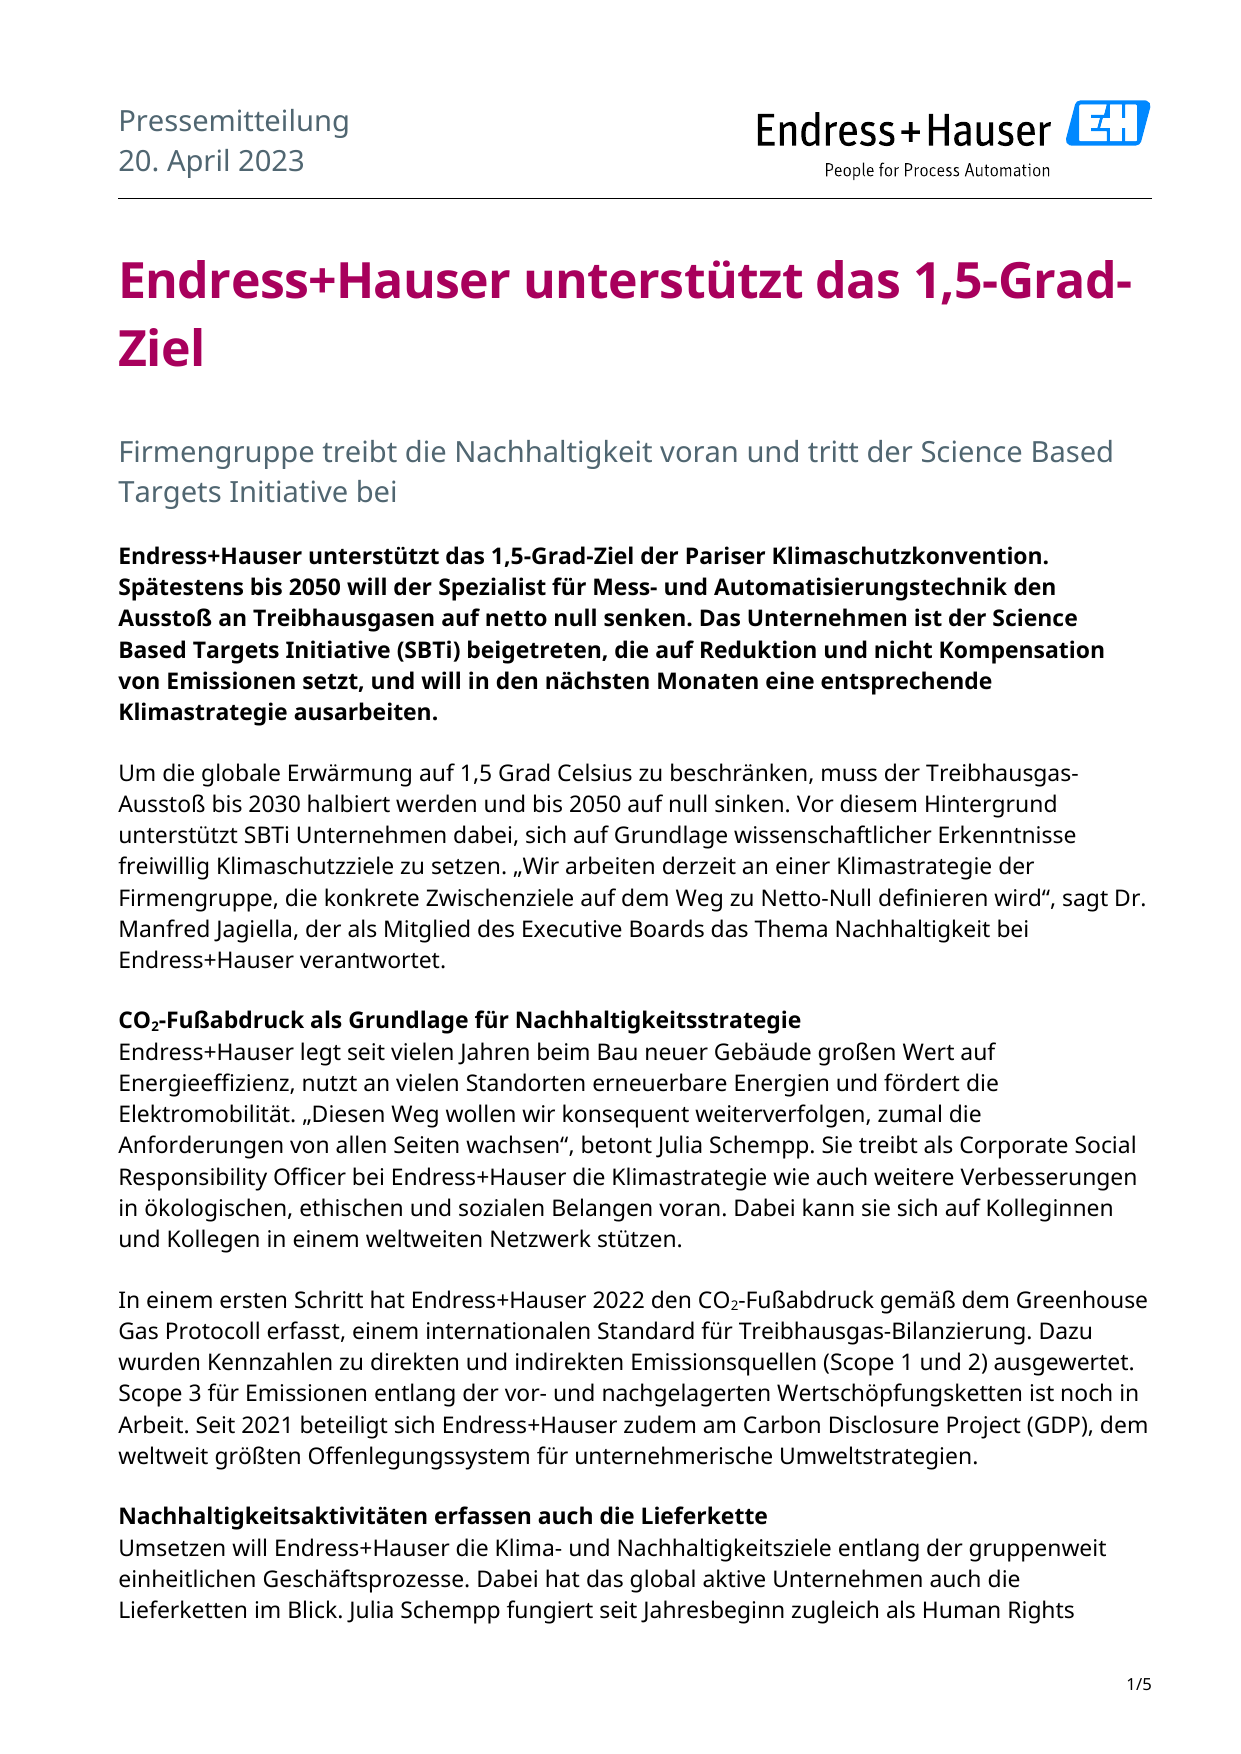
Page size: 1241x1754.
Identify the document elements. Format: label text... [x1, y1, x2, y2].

title Nachhaltigkeitsaktivitäten erfassen auch die Lieferkette [118, 1500, 1152, 1532]
text In einem ersten Schritt hat Endress+Hauser 2022 den CO2-Fußabdruck gemäß dem Greenhouse Gas Protocoll erfasst, einem internationalen Standard für Treibhausgas-Bilanzierung. Dazu wurden Kennzahlen zu direkten und indirekten Emissionsquellen (Scope 1 und 2) ausgewertet. Scope 3 für Emissionen entlang der vor- und nachgelagerten Wertschöpfungsketten ist noch in Arbeit. Seit 2021 beteiligt sich Endress+Hauser zudem am Carbon Disclosure Project (GDP), dem weltweit größten Offenlegungssystem für unternehmerische Umweltstrategien. [118, 1284, 1152, 1471]
subtitle Endress+Hauser unterstützt das 1,5-Grad-Ziel [118, 245, 1167, 381]
text Endress+Hauser legt seit vielen Jahren beim Bau neuer Gebäude großen Wert auf Energieeffizienz, nutzt an vielen Standorten erneuerbare Energien und fördert die Elektromobilität. „Diesen Weg wollen wir konsequent weiterverfolgen, zumal die Anforderungen von allen Seiten wachsen“, betont Julia Schempp. Sie treibt als Corporate Social Responsibility Officer bei Endress+Hauser die Klimastrategie wie auch weitere Verbesserungen in ökologischen, ethischen und sozialen Belangen voran. Dabei kann sie sich auf Kolleginnen und Kollegen in einem weltweiten Netzwerk stützen. [118, 1036, 1152, 1254]
text Endress+Hauser unterstützt das 1,5-Grad-Ziel der Pariser Klimaschutzkonvention. Spätestens bis 2050 will der Spezialist für Mess- und Automatisierungstechnik den Ausstoß an Treibhausgasen auf netto null senken. Das Unternehmen ist der Science Based Targets Initiative (SBTi) beigetreten, die auf Reduktion und nicht Kompensation von Emissionen setzt, und will in den nächsten Monaten eine entsprechende Klimastrategie ausarbeiten. [118, 540, 1152, 727]
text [118, 1532, 1152, 1625]
text Um die globale Erwärmung auf 1,5 Grad Celsius zu beschränken, muss der Treibhausgas-Ausstoß bis 2030 halbiert werden und bis 2050 auf null sinken. Vor diesem Hintergrund unterstützt SBTi Unternehmen dabei, sich auf Grundlage wissenschaftlicher Erkenntnisse freiwillig Klimaschutzziele zu setzen. „Wir arbeiten derzeit an einer Klimastrategie der Firmengruppe, die konkrete Zwischenziele auf dem Weg zu Netto-Null definieren wird“, sagt Dr. Manfred Jagiella, der als Mitglied des Executive Boards das Thema Nachhaltigkeit bei Endress+Hauser verantwortet. [118, 757, 1152, 975]
title CO2-Fußabdruck als Grundlage für Nachhaltigkeitsstrategie [118, 1004, 1152, 1036]
subtitle Firmengruppe treibt die Nachhaltigkeit voran und tritt der Science Based Targets Initiative bei [118, 431, 1152, 511]
